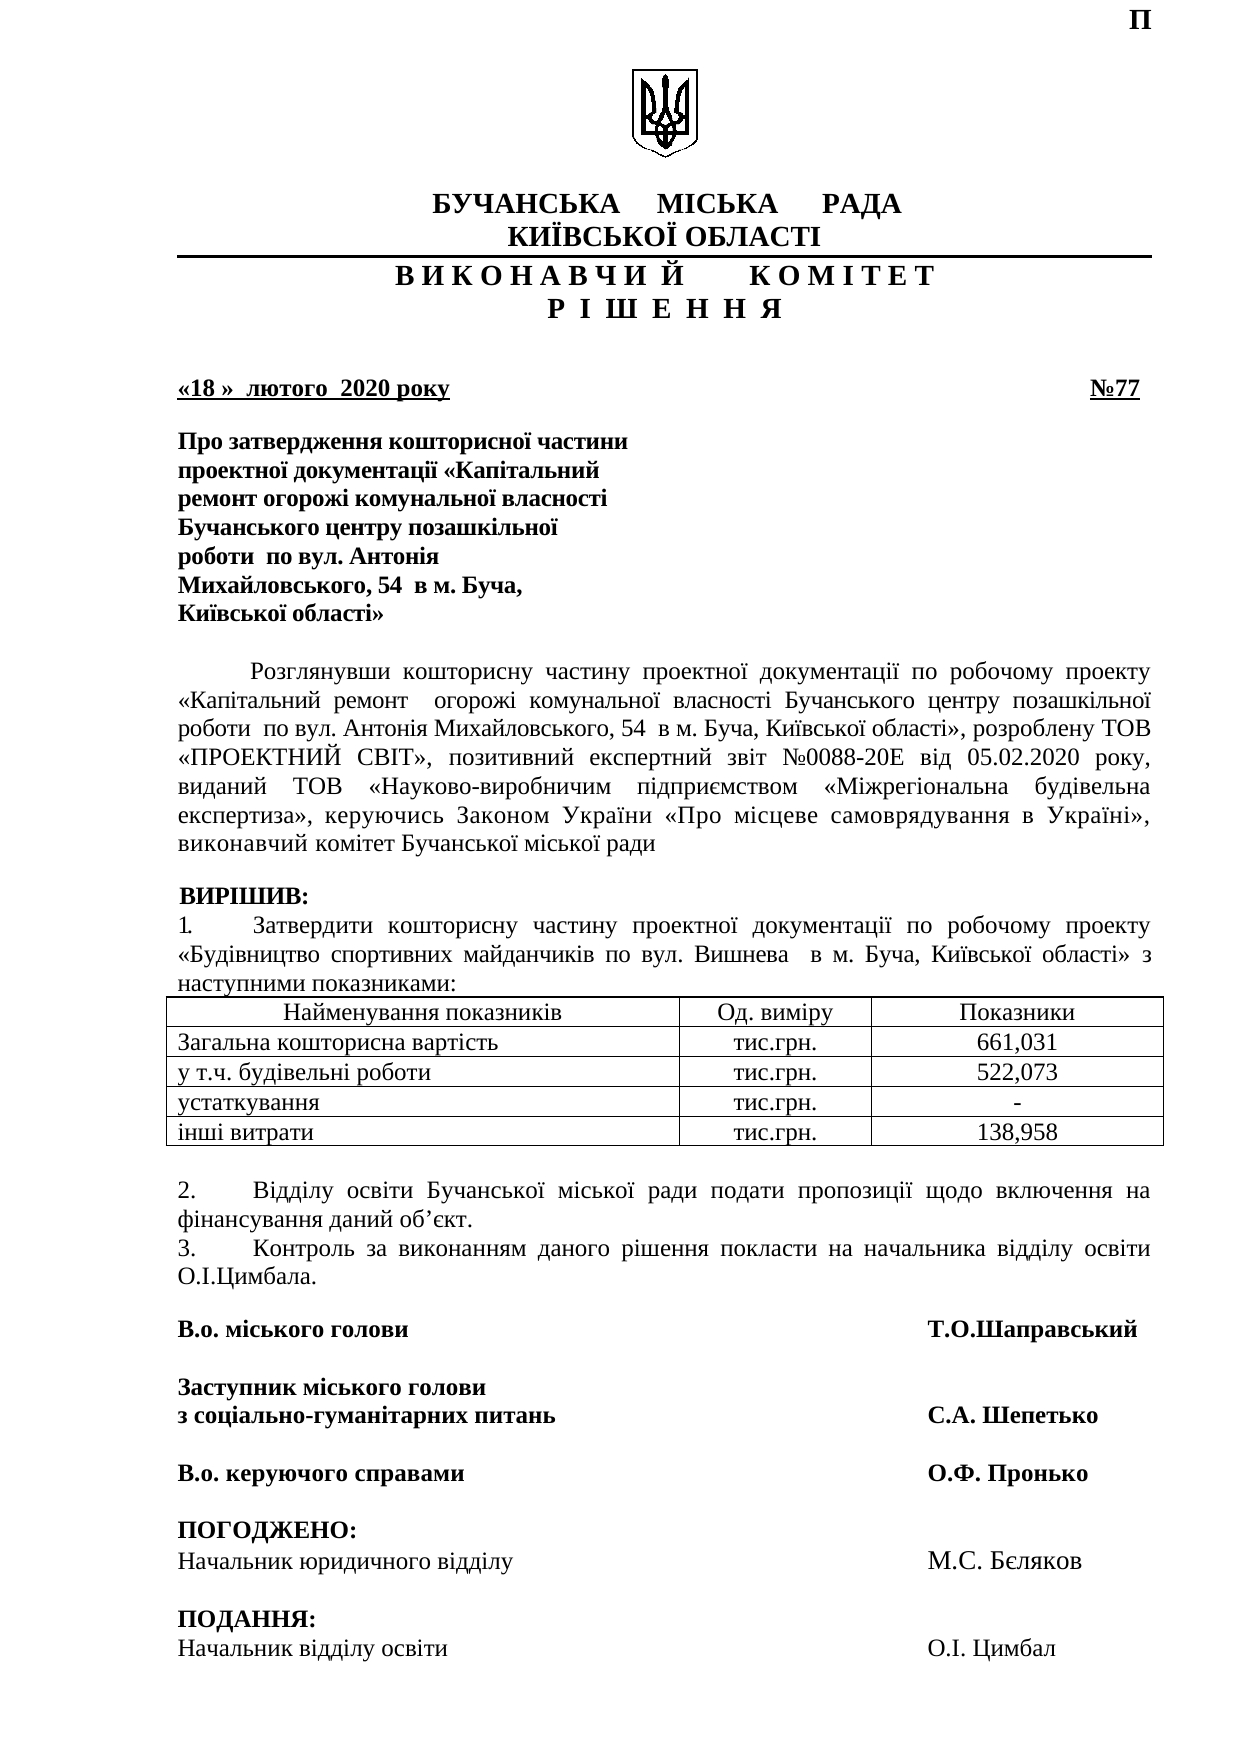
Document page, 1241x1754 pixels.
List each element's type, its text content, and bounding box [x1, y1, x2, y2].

text ПОДАННЯ: [177, 1604, 1152, 1633]
table_cell устаткування [167, 1087, 679, 1116]
text ПОГОДЖЕНО: [177, 1515, 1152, 1544]
text В.о. міського голови Т.О.Шаправський [177, 1314, 1152, 1343]
text ВИРІШИВ: [179, 881, 1152, 910]
list Затвердити кошторисну частину проектної документації по робочому проекту «Будівництво спортивних майданчиків по вул. Вишнева в м. Буча, Київської області» з наступними показниками: [177, 910, 1152, 996]
table_cell тис.грн. [680, 1057, 871, 1086]
list Відділу освіти Бучанської міської ради подати пропозиції щодо включення на фінансування даний об’єкт. [177, 1175, 1152, 1233]
text БУЧАНСЬКА МІСЬКА РАДА [183, 186, 1152, 219]
table_cell тис.грн. [680, 1117, 871, 1145]
text Заступник міського голови [177, 1372, 1152, 1400]
table_cell 661,031 [872, 1027, 1163, 1056]
text «18 » лютого 2020 року №77 [177, 373, 1152, 402]
table_header Найменування показників [167, 998, 679, 1026]
table_header Показники [872, 998, 1163, 1026]
table_header Од. виміру [680, 998, 871, 1026]
text Начальник юридичного відділу М.С. Бєляков [177, 1544, 1152, 1575]
table_cell тис.грн. [680, 1027, 871, 1056]
subtitle В И К О Н А В Ч И Й К О М І Т Е Т [177, 258, 1152, 292]
table_cell 138,958 [872, 1117, 1163, 1145]
text Розглянувши кошторисну частину проектної документації по робочому проекту «Капітальний ремонт огорожі комунальної власності Бучанського центру позашкільної роботи по вул. Антонія Михайловського, 54 в м. Буча, Київської області», розроблену ТОВ «ПРОЕКТНИЙ СВІТ», позитивний експертний звіт №0088-20Е від 05.02.2020 року, виданий ТОВ «Науково-виробничим підприємством «Міжрегіональна будівельна експертиза», керуючись Законом України «Про місцеве самоврядування в Україні», виконавчий комітет Бучанської міської ради [178, 656, 1151, 857]
text В.о. керуючого справами О.Ф. Пронько [177, 1458, 1152, 1487]
table_cell - [872, 1087, 1163, 1116]
list Контроль за виконанням даного рішення покласти на начальника відділу освіти О.І.Цимбала. [177, 1233, 1152, 1290]
text з соціально-гуманітарних питань С.А. Шепетько [177, 1400, 1152, 1429]
subtitle Р І Ш Е Н Н Я [177, 292, 1152, 325]
table_cell Загальна кошторисна вартість [167, 1027, 679, 1056]
table_cell у т.ч. будівельні роботи [167, 1057, 679, 1086]
text Про затвердження кошторисної частини проектної документації «Капітальний ремонт огорожі комунальної власності Бучанського центру позашкільної роботи по вул. Антонія Михайловського, 54 в м. Буча, Київської області» [178, 426, 635, 627]
table_cell 522,073 [872, 1057, 1163, 1086]
subtitle КИЇВСЬКОЇ ОБЛАСТІ [177, 219, 1152, 255]
text Начальник відділу освіти О.І. Цимбал [177, 1633, 1152, 1662]
table_cell тис.грн. [680, 1087, 871, 1116]
table_cell інші витрати [167, 1117, 679, 1145]
